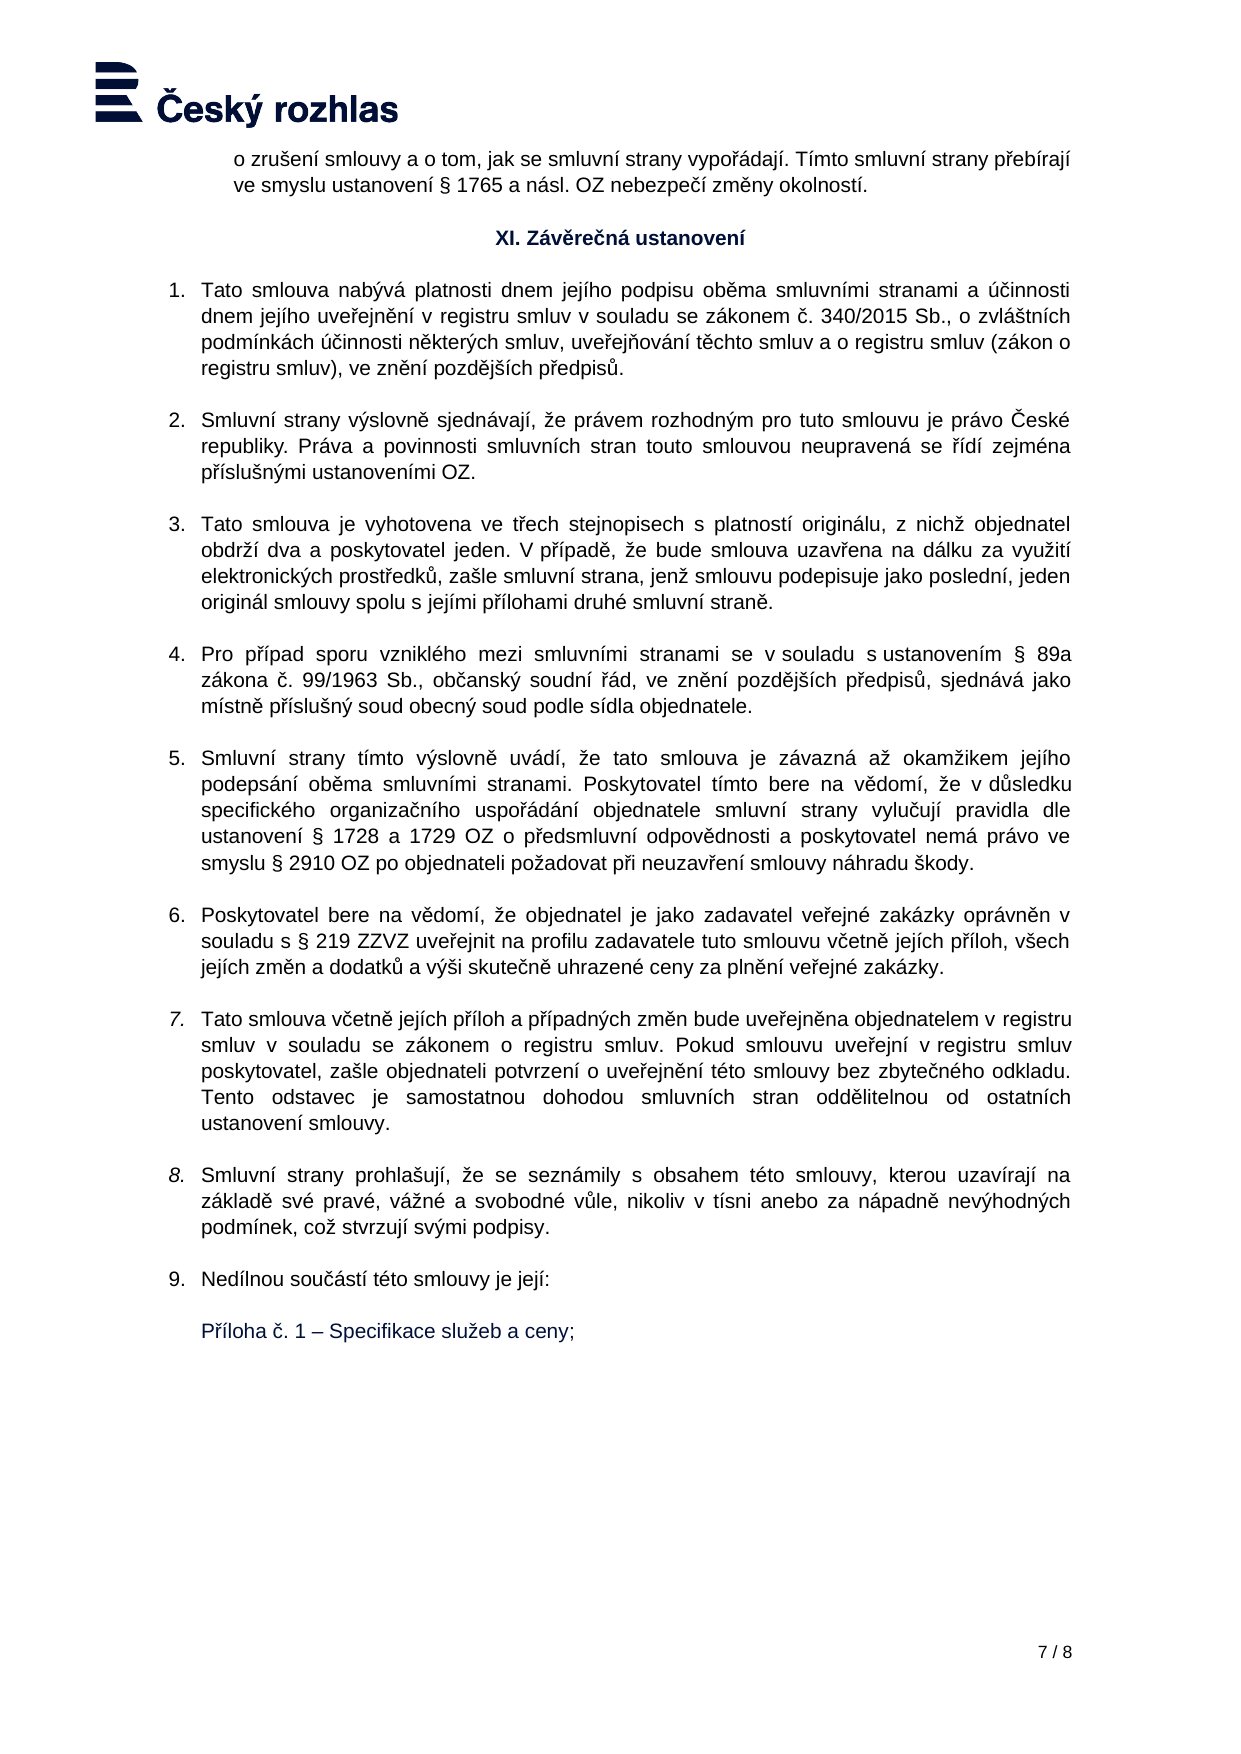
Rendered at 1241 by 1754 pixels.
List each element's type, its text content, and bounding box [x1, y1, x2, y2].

subtitle Závěrečná ustanovení [168, 224, 1072, 250]
list Tato smlouva je vyhotovena ve třech stejnopisech s platností originálu, z nichž objednatel obdrží dva a poskytovatel jeden. V případě, že bude smlouva uzavřena na dálku za využití elektronických prostředků, zašle smluvní strana, jenž smlouvu podepisuje jako poslední, jeden originál smlouvy spolu s jejími přílohami druhé smluvní straně. [168, 511, 1072, 615]
list Poskytovatel bere na vědomí, že objednatel je jako zadavatel veřejné zakázky oprávněn v souladu s § 219 ZZVZ uveřejnit na profilu zadavatele tuto smlouvu včetně jejích příloh, všech jejích změn a dodatků a výši skutečně uhrazené ceny za plnění veřejné zakázky. [168, 901, 1072, 979]
list Smluvní strany výslovně sjednávají, že právem rozhodným pro tuto smlouvu je právo České republiky. Práva a povinnosti smluvních stran touto smlouvou neupravená se řídí zejména příslušnými ustanoveními OZ. [168, 406, 1072, 484]
list Pro případ sporu vzniklého mezi smluvními stranami se v souladu s ustanovením § 89a zákona č. 99/1963 Sb., občanský soudní řád, ve znění pozdějších předpisů, sjednává jako místně příslušný soud obecný soud podle sídla objednatele. [168, 641, 1072, 719]
list Smluvní strany tímto výslovně uvádí, že tato smlouva je závazná až okamžikem jejího podepsání oběma smluvními stranami. Poskytovatel tímto bere na vědomí, že v důsledku specifického organizačního uspořádání objednatele smluvní strany vylučují pravidla dle ustanovení § 1728 a 1729 OZ o předsmluvní odpovědnosti a poskytovatel nemá právo ve smyslu § 2910 OZ po objednateli požadovat při neuzavření smlouvy náhradu škody. [168, 745, 1072, 875]
list Nedílnou součástí této smlouvy je její: [168, 1266, 1072, 1292]
list Tato smlouva včetně jejích příloh a případných změn bude uveřejněna objednatelem v registru smluv v souladu se zákonem o registru smluv. Pokud smlouvu uveřejní v registru smluv poskytovatel, zašle objednateli potvrzení o uveřejnění této smlouvy bez zbytečného odkladu. Tento odstavec je samostatnou dohodou smluvních stran oddělitelnou od ostatních ustanovení smlouvy. [168, 1005, 1072, 1136]
list Tato smlouva nabývá platnosti dnem jejího podpisu oběma smluvními stranami a účinnosti dnem jejího uveřejnění v registru smluv v souladu se zákonem č. 340/2015 Sb., o zvláštních podmínkách účinnosti některých smluv, uveřejňování těchto smluv a o registru smluv (zákon o registru smluv), ve znění pozdějších předpisů. [168, 276, 1072, 380]
picture [95, 62, 398, 128]
list Smluvní strany prohlašují, že se seznámily s obsahem této smlouvy, kterou uzavírají na základě své pravé, vážné a svobodné vůle, nikoliv v tísni anebo za nápadně nevýhodných podmínek, což stvrzují svými podpisy. [168, 1162, 1072, 1240]
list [201, 146, 1072, 198]
subtitle Příloha č. 1 – Specifikace služeb a ceny; [168, 1318, 1072, 1344]
